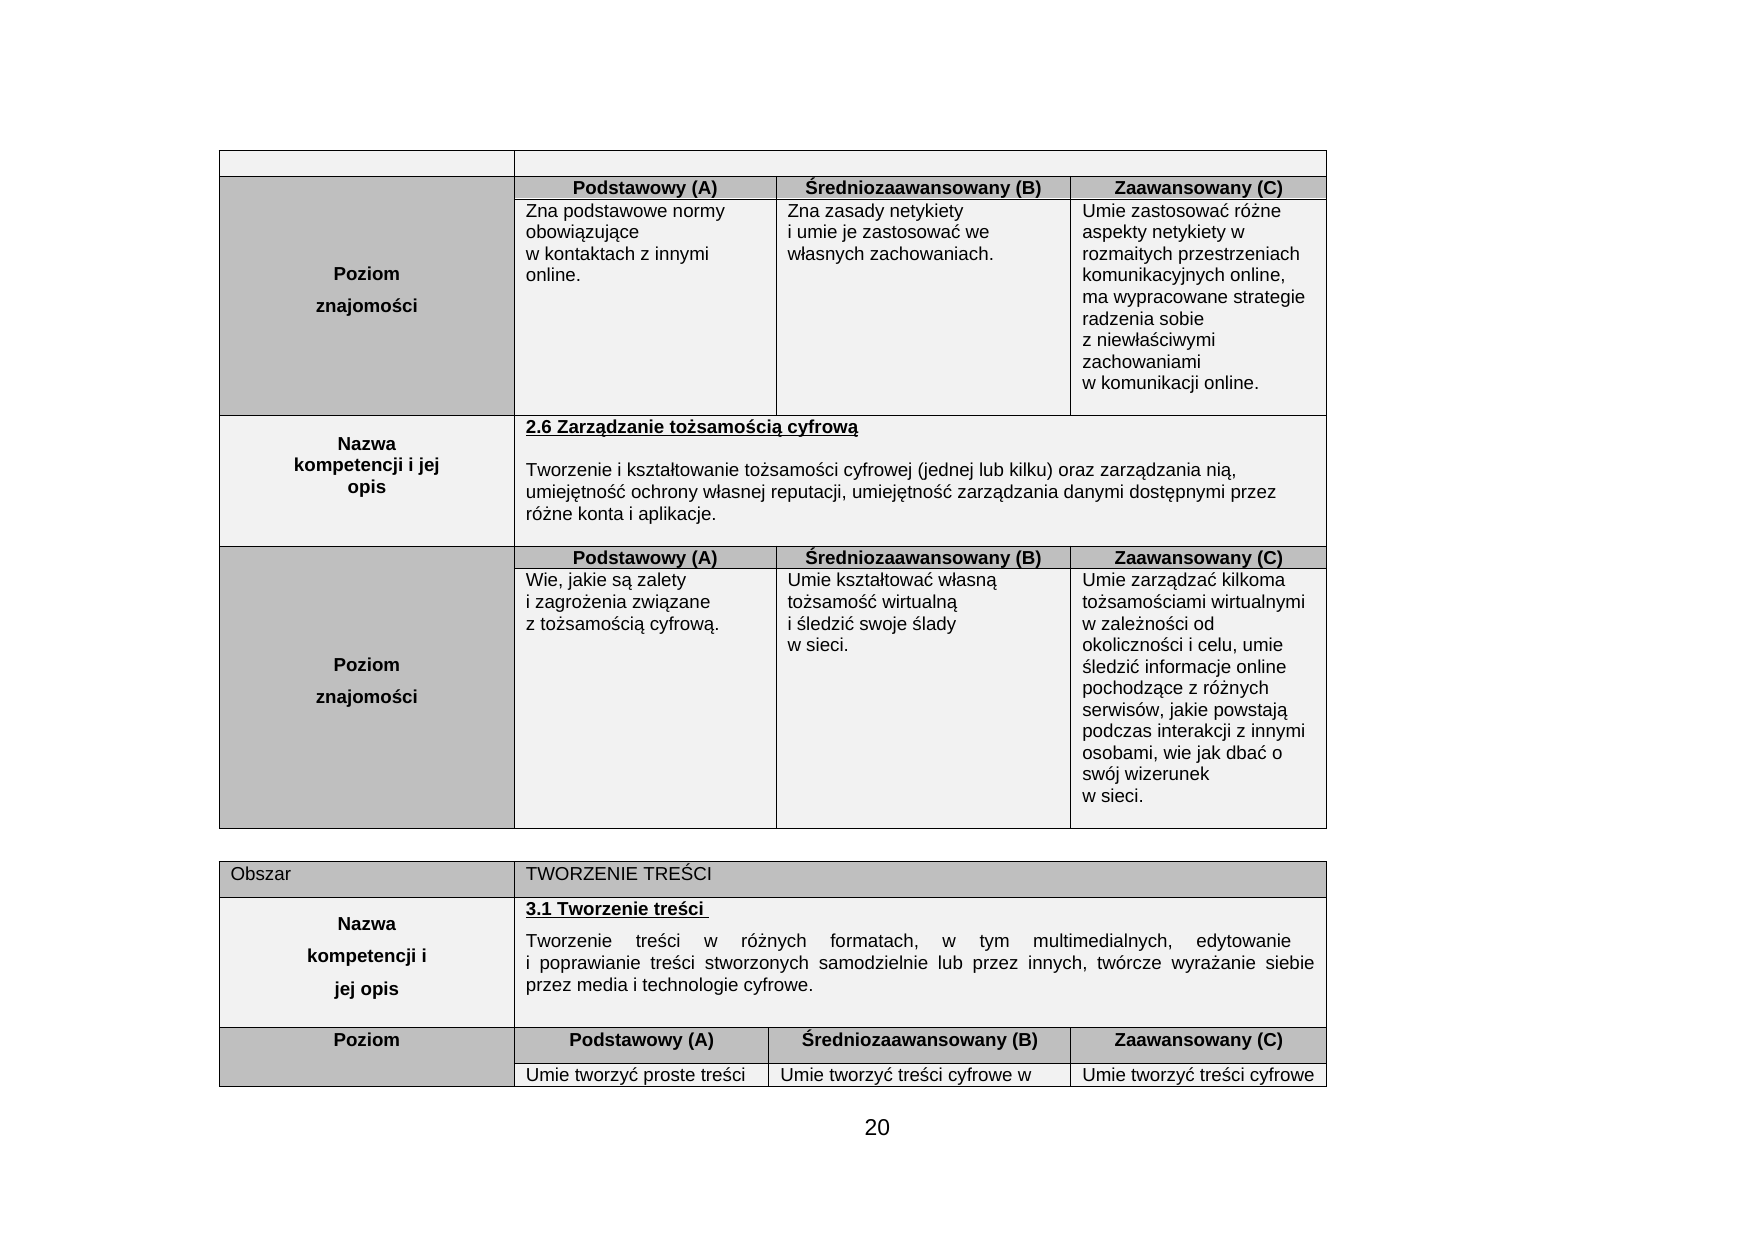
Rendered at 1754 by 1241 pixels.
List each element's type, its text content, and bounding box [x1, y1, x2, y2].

table_cell Umie zarządzać kilkoma tożsamościami wirtualnymi w zależności od okoliczności i celu, umie śledzić informacje online pochodzące z różnych serwisów, jakie powstają podczas interakcji z innymi osobami, wie jak dbać o swój wizerunek w sieci. [1071, 569, 1326, 828]
table_cell Zna zasady netykiety i umie je zastosować we własnych zachowaniach. [777, 200, 1070, 415]
table_cell 2.6 Zarządzanie tożsamością cyfrową Tworzenie i kształtowanie tożsamości cyfrowej (jednej lub kilku) oraz zarządzania nią, umiejętność ochrony własnej reputacji, umiejętność zarządzania danymi dostępnymi przez różne konta i aplikacje. [515, 416, 1326, 546]
table_cell Wie, jakie są zalety i zagrożenia związane z tożsamością cyfrową. [515, 569, 776, 828]
table_cell Nazwa kompetencji i jej opis [220, 416, 514, 546]
table_cell Średniozaawansowany (B) [777, 547, 1070, 568]
table_cell 3.1 Tworzenie treści Tworzenie treści w różnych formatach, w tym multimedialnych, edytowanie i poprawianie treści stworzonych samodzielnie lub przez innych, twórcze wyrażanie siebie przez media i technologie cyfrowe. [515, 898, 1326, 1027]
table_cell Zna podstawowe normy obowiązujące w kontaktach z innymi online. [515, 200, 776, 415]
table_cell Poziom znajomości [220, 547, 514, 828]
table_header TWORZENIE TREŚCI [515, 862, 1326, 897]
table_header Obszar [220, 862, 514, 897]
table_cell Poziom znajomości [220, 177, 514, 415]
table_cell Zaawansowany (C) [1071, 547, 1326, 568]
table_cell Poziom znajomości [220, 1028, 514, 1086]
table_cell Zaawansowany (C) [1071, 1028, 1326, 1063]
table_cell Podstawowy (A) [515, 177, 776, 198]
table_cell Podstawowy (A) [515, 547, 776, 568]
table_cell Umie zastosować różne aspekty netykiety w rozmaitych przestrzeniach komunikacyjnych online, ma wypracowane strategie radzenia sobie z niewłaściwymi zachowaniami w komunikacji online. [1071, 200, 1326, 415]
table_cell Umie kształtować własną tożsamość wirtualną i śledzić swoje ślady w sieci. [777, 569, 1070, 828]
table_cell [220, 151, 514, 176]
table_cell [515, 151, 1326, 176]
table_cell Średniozaawansowany (B) [769, 1028, 1070, 1063]
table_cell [769, 1064, 1070, 1086]
table_cell Podstawowy (A) [515, 1028, 768, 1063]
table_cell Średniozaawansowany (B) [777, 177, 1070, 198]
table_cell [515, 1064, 768, 1086]
table_cell Nazwa kompetencji i jej opis [220, 898, 514, 1027]
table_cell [1071, 1064, 1326, 1086]
table_cell Zaawansowany (C) [1071, 177, 1326, 198]
